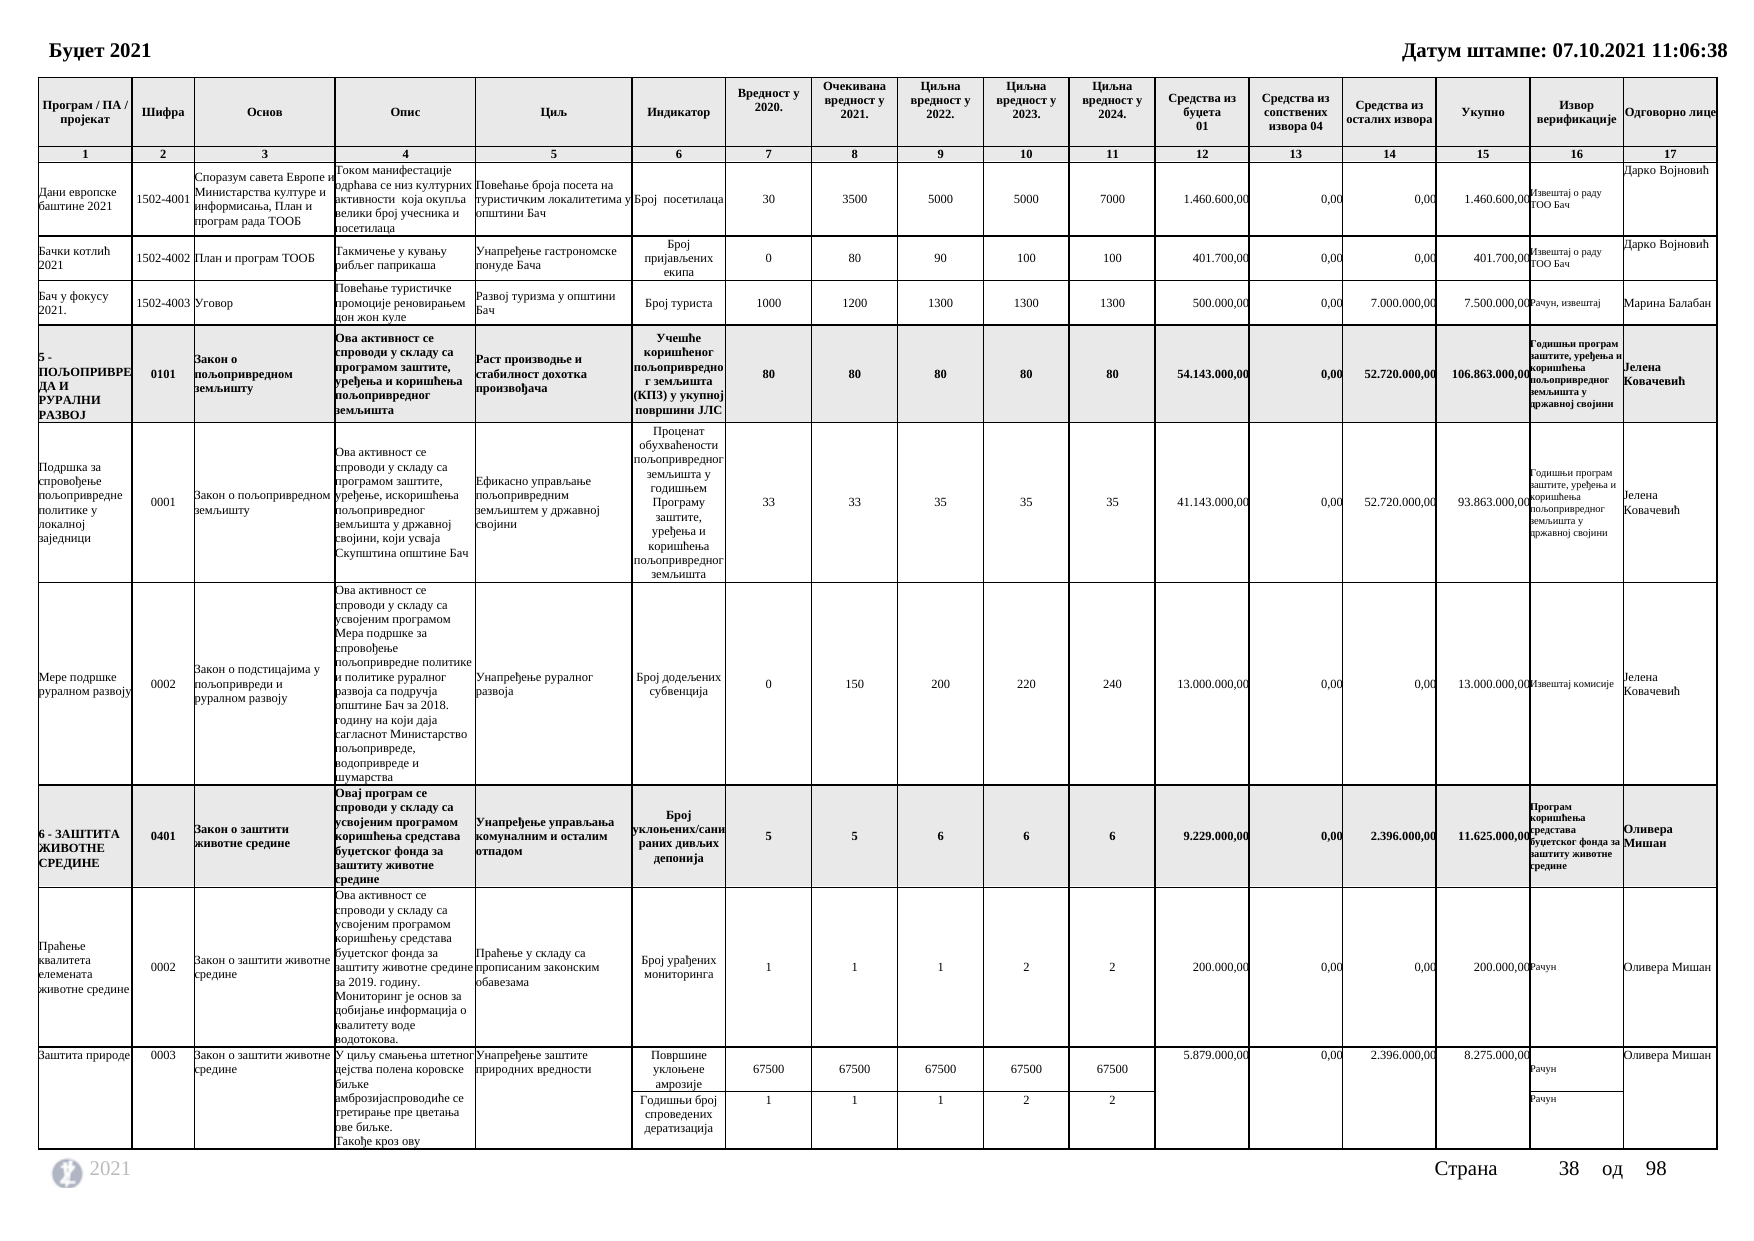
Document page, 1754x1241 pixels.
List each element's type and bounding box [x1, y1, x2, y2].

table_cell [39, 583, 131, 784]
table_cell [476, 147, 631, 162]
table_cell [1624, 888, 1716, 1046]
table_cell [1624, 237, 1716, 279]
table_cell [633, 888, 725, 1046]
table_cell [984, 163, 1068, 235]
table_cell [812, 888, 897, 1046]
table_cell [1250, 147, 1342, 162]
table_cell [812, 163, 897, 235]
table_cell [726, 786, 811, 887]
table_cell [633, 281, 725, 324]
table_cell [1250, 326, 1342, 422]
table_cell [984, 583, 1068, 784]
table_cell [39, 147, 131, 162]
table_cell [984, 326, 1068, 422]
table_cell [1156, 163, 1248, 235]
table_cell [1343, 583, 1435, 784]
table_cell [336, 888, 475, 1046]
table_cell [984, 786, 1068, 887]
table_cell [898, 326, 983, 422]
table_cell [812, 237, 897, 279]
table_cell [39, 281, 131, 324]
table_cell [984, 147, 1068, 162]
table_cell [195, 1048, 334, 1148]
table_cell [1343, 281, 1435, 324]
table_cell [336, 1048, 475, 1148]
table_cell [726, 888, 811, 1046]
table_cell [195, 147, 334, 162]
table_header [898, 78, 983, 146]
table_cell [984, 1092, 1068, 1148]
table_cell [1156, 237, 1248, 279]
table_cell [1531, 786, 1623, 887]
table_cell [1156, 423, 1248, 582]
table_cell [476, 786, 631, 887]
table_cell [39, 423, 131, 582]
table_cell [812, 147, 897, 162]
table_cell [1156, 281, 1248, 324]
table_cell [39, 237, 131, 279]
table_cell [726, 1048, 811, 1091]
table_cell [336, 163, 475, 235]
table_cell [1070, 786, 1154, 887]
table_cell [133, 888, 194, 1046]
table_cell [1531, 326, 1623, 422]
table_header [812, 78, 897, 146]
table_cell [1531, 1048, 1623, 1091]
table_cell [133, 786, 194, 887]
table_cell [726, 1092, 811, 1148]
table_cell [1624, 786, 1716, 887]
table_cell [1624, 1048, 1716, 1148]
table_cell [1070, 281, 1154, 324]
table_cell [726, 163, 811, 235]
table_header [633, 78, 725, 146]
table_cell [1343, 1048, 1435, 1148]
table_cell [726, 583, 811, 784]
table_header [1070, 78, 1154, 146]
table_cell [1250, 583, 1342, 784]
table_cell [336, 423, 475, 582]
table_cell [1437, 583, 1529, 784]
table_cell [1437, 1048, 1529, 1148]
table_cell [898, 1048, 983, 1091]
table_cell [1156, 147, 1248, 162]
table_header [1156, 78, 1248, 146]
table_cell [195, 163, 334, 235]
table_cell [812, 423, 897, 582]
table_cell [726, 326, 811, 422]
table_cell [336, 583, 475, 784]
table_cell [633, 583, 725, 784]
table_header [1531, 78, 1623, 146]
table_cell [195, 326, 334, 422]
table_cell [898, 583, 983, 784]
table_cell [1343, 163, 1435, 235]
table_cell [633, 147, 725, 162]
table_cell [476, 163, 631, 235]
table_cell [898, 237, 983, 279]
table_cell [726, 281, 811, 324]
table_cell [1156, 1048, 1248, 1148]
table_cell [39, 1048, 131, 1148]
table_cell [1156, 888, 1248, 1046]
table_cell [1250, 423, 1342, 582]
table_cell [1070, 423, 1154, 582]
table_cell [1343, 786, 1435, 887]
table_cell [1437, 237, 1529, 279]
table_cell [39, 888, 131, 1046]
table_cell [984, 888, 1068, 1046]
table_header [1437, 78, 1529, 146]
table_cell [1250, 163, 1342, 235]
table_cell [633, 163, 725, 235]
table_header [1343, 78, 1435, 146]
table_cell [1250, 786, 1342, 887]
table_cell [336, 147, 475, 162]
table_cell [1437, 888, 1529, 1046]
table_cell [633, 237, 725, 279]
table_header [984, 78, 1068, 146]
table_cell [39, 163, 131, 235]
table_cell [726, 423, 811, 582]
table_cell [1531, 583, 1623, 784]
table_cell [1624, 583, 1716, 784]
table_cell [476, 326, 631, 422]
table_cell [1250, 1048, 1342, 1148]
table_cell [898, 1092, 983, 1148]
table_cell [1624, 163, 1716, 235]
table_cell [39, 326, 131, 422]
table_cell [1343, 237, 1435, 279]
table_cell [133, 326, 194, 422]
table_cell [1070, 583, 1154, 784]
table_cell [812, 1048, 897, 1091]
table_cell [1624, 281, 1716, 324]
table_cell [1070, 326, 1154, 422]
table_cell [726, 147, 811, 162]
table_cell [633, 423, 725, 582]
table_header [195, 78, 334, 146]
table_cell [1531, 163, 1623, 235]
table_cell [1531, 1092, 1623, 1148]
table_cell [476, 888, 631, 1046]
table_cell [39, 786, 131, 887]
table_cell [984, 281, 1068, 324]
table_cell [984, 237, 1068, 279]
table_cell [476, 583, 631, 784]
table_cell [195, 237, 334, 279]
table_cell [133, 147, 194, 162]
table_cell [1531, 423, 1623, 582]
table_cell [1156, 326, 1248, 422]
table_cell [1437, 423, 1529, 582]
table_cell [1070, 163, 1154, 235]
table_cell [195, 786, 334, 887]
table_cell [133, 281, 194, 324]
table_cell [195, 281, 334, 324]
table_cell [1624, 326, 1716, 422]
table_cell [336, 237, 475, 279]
picture [48, 1155, 87, 1188]
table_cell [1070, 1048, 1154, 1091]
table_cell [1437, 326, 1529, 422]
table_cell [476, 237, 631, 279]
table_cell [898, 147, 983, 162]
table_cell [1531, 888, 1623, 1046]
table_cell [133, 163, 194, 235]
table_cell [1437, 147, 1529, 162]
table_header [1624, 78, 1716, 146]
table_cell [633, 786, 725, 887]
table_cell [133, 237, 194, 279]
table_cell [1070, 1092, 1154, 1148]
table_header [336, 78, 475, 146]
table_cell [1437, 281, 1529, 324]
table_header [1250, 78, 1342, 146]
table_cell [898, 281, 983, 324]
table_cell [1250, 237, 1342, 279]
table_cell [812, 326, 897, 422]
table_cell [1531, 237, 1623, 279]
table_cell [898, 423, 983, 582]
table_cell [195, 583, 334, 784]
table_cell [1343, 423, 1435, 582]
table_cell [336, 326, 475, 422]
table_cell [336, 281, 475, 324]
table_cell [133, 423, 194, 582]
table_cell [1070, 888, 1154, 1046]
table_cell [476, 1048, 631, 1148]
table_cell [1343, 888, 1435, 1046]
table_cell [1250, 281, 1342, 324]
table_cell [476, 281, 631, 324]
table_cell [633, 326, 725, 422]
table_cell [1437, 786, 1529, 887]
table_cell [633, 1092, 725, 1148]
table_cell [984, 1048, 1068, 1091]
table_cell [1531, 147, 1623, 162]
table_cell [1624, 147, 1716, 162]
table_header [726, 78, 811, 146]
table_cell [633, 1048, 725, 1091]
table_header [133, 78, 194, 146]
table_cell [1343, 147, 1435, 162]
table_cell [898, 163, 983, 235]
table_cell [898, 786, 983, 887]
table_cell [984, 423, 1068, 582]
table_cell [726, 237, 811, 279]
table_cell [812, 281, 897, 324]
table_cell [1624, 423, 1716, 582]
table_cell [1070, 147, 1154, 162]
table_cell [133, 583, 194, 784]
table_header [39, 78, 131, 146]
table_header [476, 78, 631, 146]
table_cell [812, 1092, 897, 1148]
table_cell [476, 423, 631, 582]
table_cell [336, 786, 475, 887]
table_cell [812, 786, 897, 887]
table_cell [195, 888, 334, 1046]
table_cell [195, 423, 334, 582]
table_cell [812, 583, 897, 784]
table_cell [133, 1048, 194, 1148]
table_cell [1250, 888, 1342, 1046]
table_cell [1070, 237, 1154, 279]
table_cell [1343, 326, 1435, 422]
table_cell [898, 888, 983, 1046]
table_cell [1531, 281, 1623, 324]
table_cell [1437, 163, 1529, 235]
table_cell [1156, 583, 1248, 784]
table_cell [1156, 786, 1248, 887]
